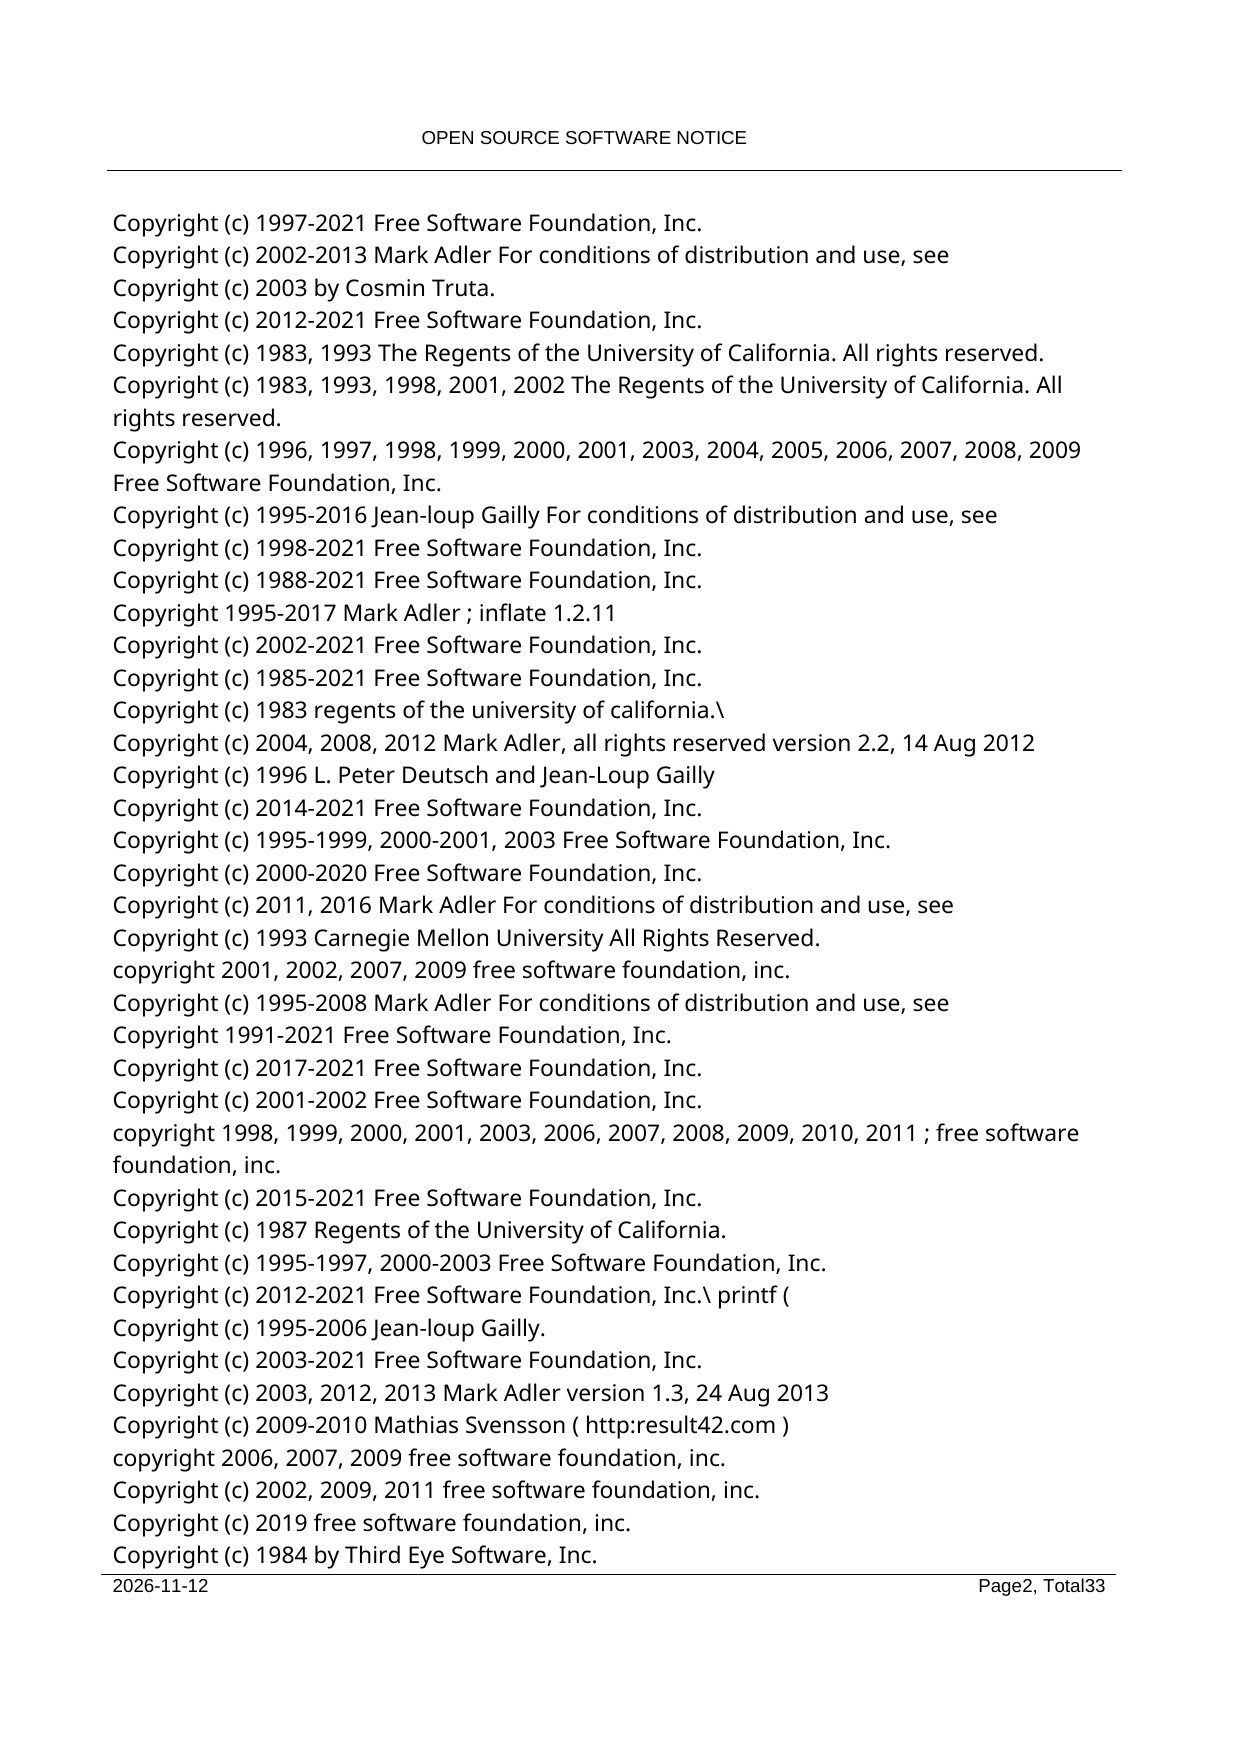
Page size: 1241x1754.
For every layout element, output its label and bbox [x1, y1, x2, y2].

text [112, 206, 1128, 1571]
